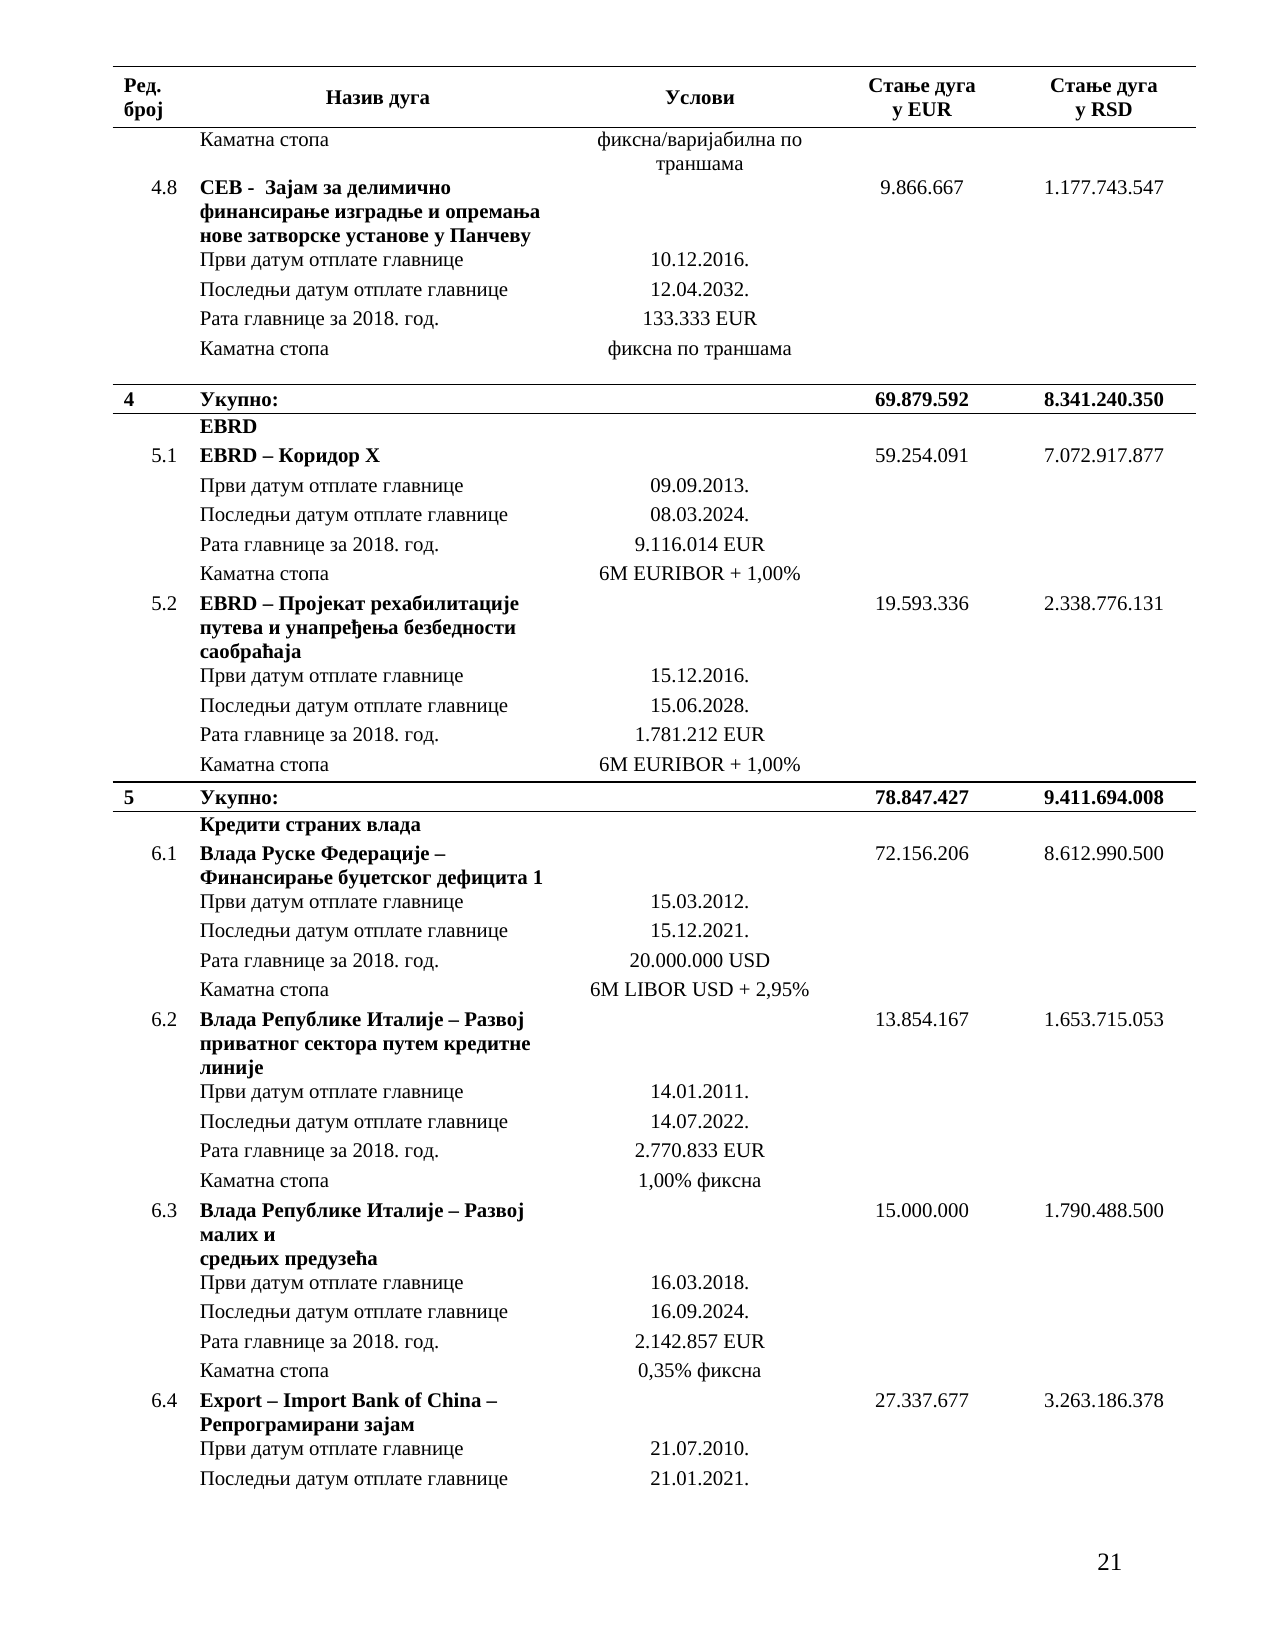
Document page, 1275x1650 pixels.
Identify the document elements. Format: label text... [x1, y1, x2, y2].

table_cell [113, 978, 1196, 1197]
table_header Услови [567, 67, 832, 127]
table_header Назив дуга [188, 67, 567, 127]
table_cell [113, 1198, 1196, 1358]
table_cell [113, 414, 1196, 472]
table_header Стање дуга у EUR [832, 67, 1011, 127]
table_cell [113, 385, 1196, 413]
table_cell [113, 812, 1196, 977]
table_header Стање дуга у RSD [1011, 67, 1196, 127]
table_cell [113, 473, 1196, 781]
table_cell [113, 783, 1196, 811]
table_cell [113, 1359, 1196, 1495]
table_header Ред. број [113, 67, 188, 127]
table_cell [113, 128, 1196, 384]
